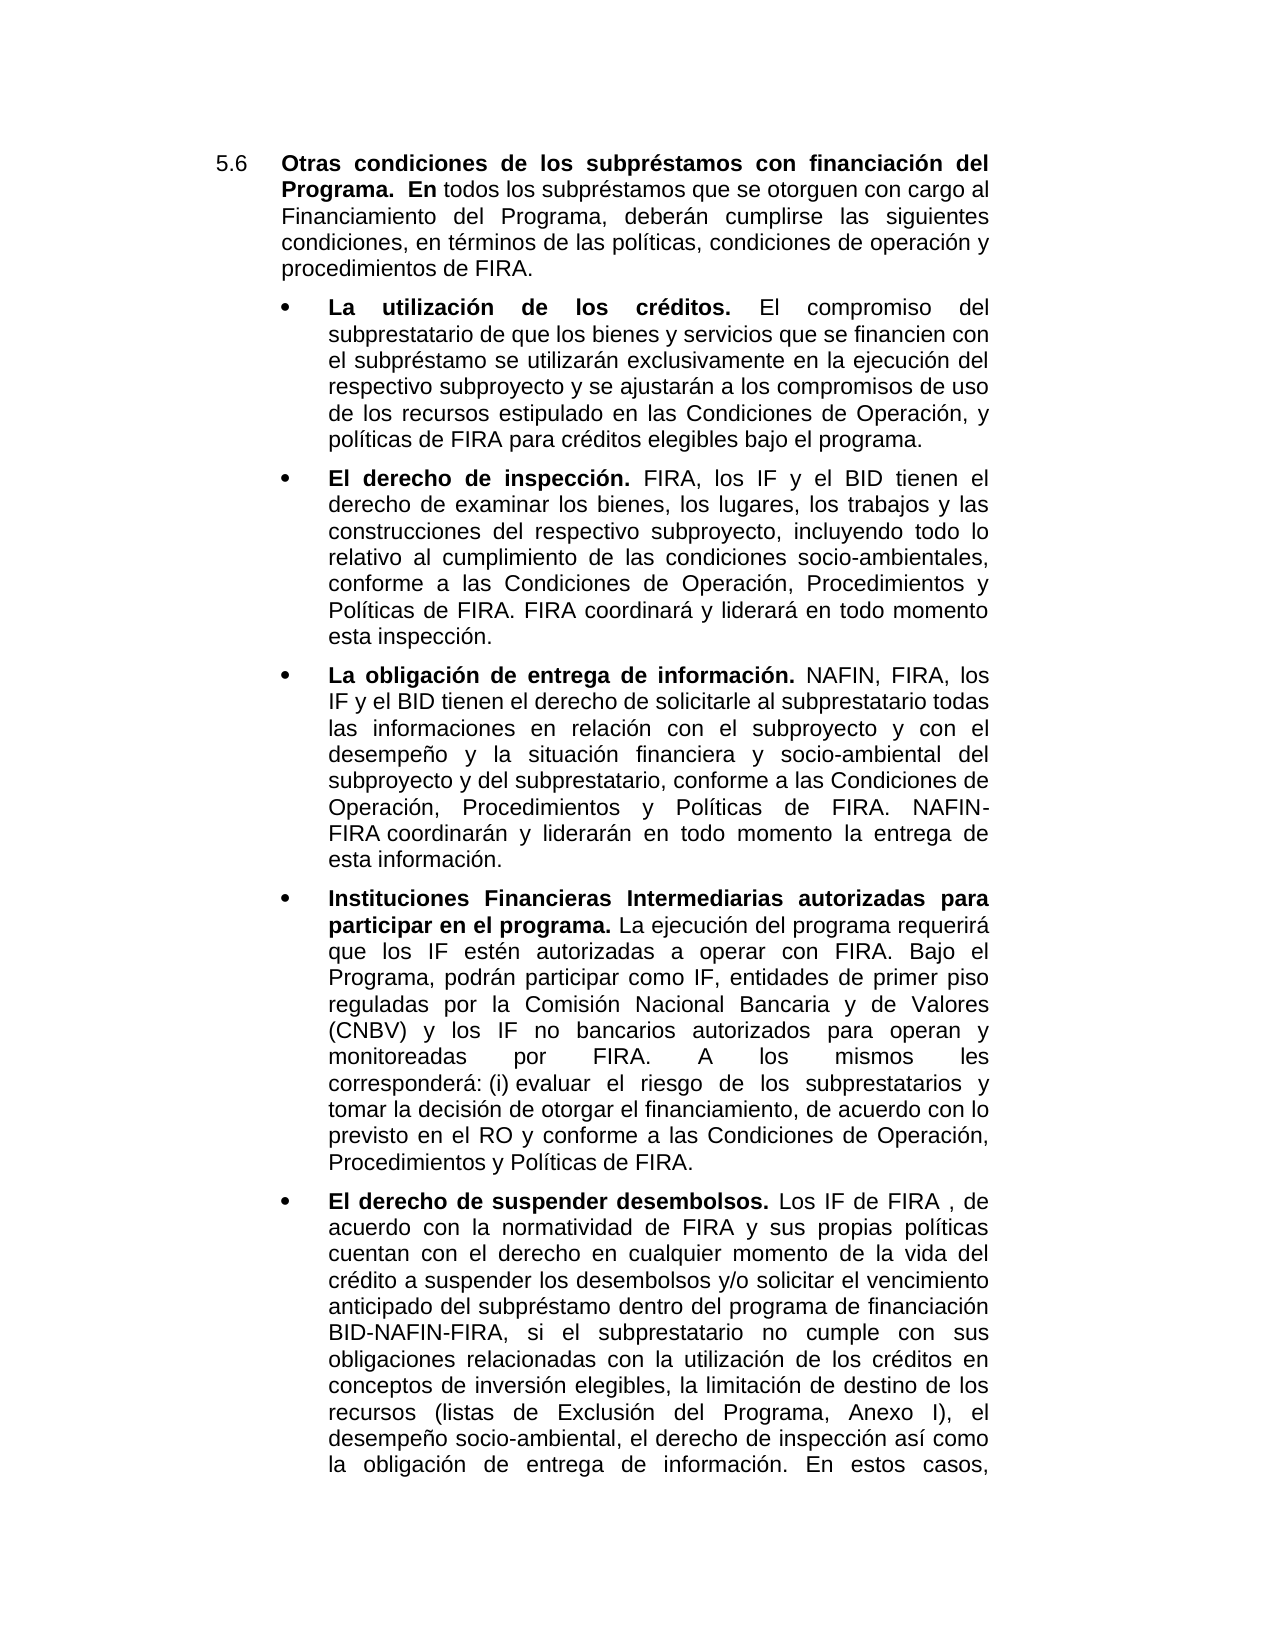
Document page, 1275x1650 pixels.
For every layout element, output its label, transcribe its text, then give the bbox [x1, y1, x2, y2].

list Instituciones Financieras Intermediarias autorizadas para participar en el programa. La ejecución del programa requerirá que los IF estén autorizadas a operar con FIRA. Bajo el Programa, podrán participar como IF, entidades de primer piso reguladas por la Comisión Nacional Bancaria y de Valores (CNBV) y los IF no bancarios autorizados para operan y monitoreadas por FIRA. A los mismos les corresponderá: (i) evaluar el riesgo de los subprestatarios y tomar la decisión de otorgar el financiamiento, de acuerdo con lo previsto en el RO y conforme a las Condiciones de Operación, Procedimientos y Políticas de FIRA. [281, 885, 989, 1175]
list Otras condiciones de los subpréstamos con financiación del Programa. En todos los subpréstamos que se otorguen con cargo al Financiamiento del Programa, deberán cumplirse las siguientes condiciones, en términos de las políticas, condiciones de operación y procedimientos de FIRA. [216, 150, 989, 282]
list El derecho de inspección. FIRA, los IF y el BID tienen el derecho de examinar los bienes, los lugares, los trabajos y las construcciones del respectivo subproyecto, incluyendo todo lo relativo al cumplimiento de las condiciones socio-ambientales, conforme a las Condiciones de Operación, Procedimientos y Políticas de FIRA. FIRA coordinará y liderará en todo momento esta inspección. [281, 465, 989, 649]
list La obligación de entrega de información. NAFIN, FIRA, los IF y el BID tienen el derecho de solicitarle al subprestatario todas las informaciones en relación con el subproyecto y con el desempeño y la situación financiera y socio-ambiental del subproyecto y del subprestatario, conforme a las Condiciones de Operación, Procedimientos y Políticas de FIRA. NAFIN- FIRA coordinarán y liderarán en todo momento la entrega de esta información. [281, 662, 989, 873]
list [281, 1188, 989, 1477]
list La utilización de los créditos. El compromiso del subprestatario de que los bienes y servicios que se financien con el subpréstamo se utilizarán exclusivamente en la ejecución del respectivo subproyecto y se ajustarán a los compromisos de uso de los recursos estipulado en las Condiciones de Operación, y políticas de FIRA para créditos elegibles bajo el programa. [281, 294, 989, 452]
